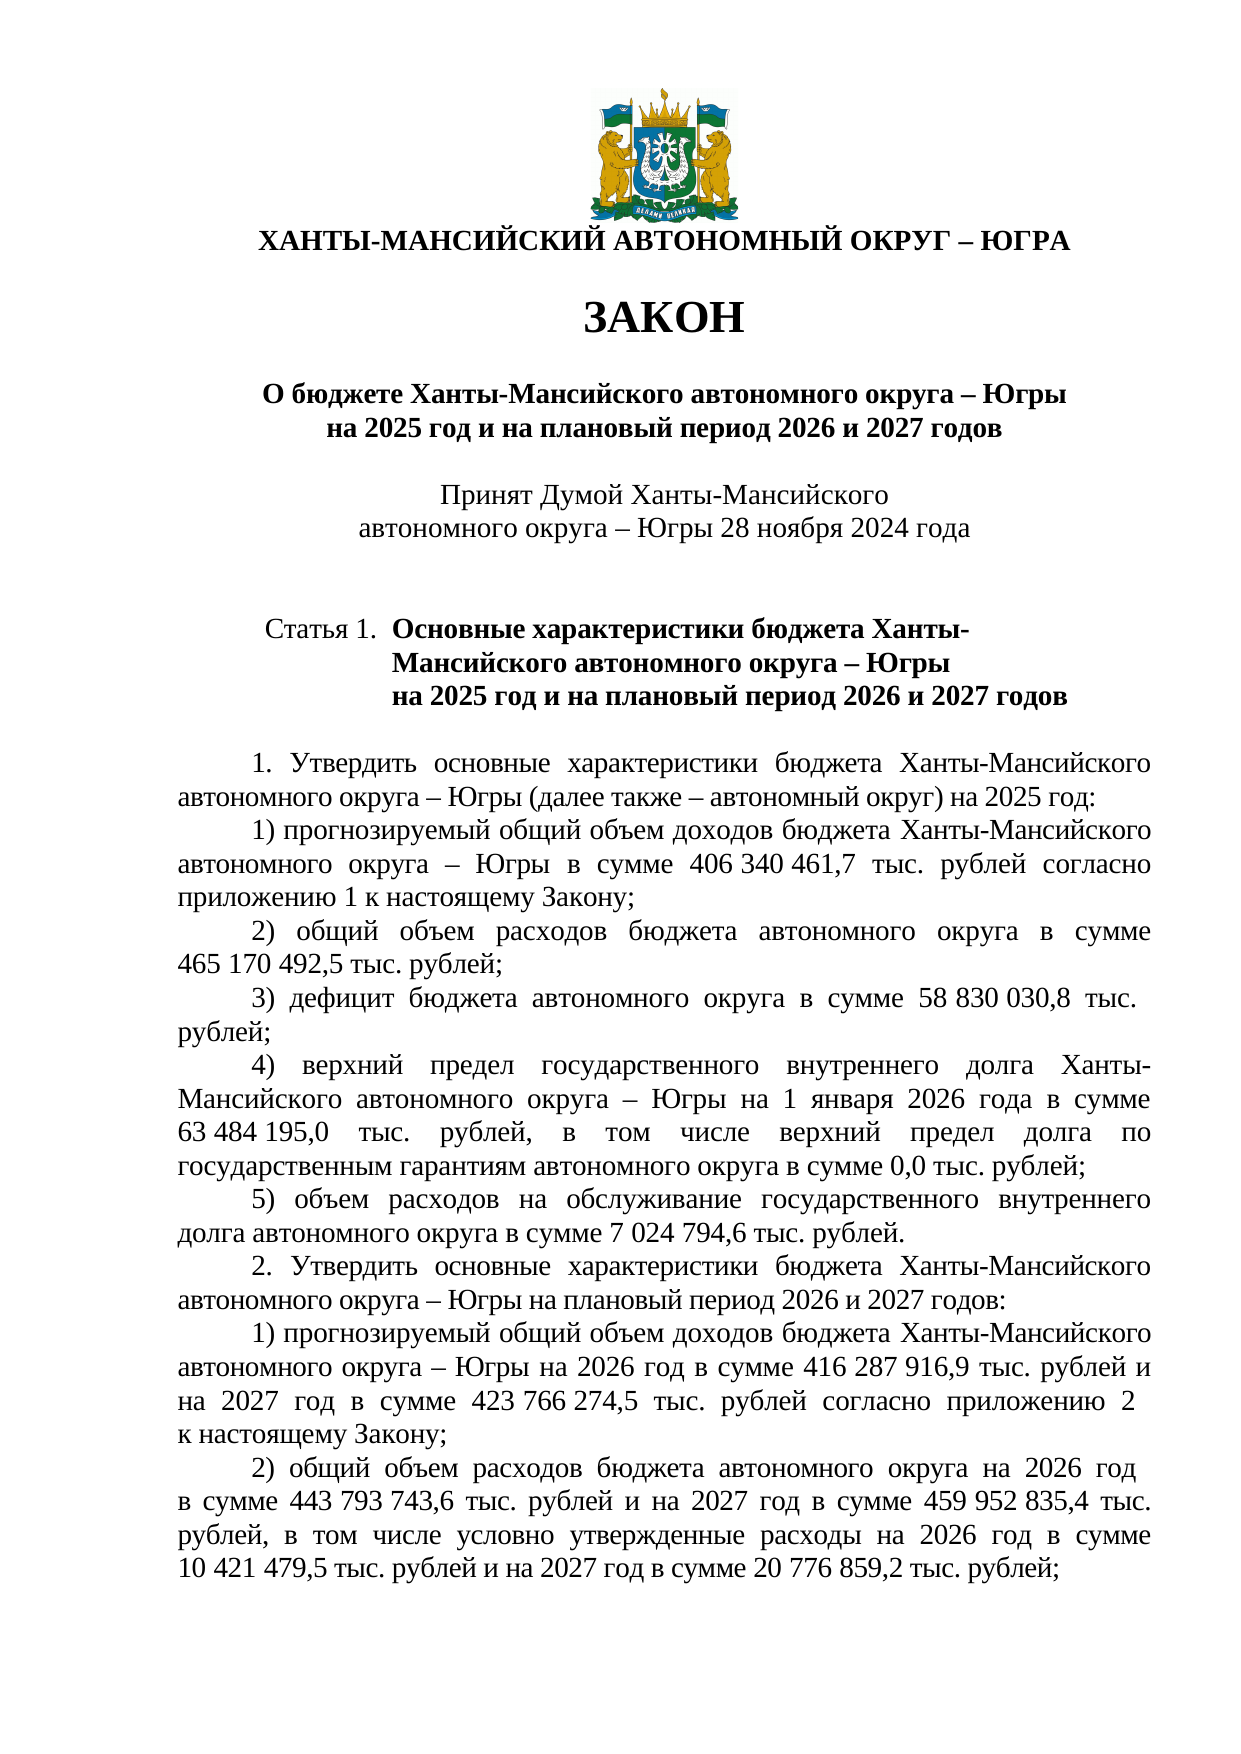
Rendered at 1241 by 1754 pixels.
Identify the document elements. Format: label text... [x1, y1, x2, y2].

text О бюджете Ханты-Мансийского автономного округа – Югры [177, 376, 1152, 410]
table_header Основные характеристики бюджета Ханты- Мансийского автономного округа – Югры на 2025 год и на плановый период 2026 и 2027 годов [380, 611, 1152, 712]
text 1. Утвердить основные характеристики бюджета Ханты-Мансийского автономного округа – Югры (далее также – автономный округ) на 2025 год: [177, 745, 1152, 812]
text ХАНТЫ-МАНСИЙСКИЙ АВТОНОМНЫЙ ОКРУГ – ЮГРА [177, 223, 1152, 257]
text 5) объем расходов на обслуживание государственного внутреннего долга автономного округа в сумме 7 024 794,6 тыс. рублей. [177, 1181, 1152, 1248]
text 2) общий объем расходов бюджета автономного округа на 2026 год в сумме 443 793 743,6 тыс. рублей и на 2027 год в сумме 459 952 835,4 тыс. рублей, в том числе условно утвержденные расходы на 2026 год в сумме 10 421 479,5 тыс. рублей и на 2027 год в сумме 20 776 859,2 тыс. рублей; [177, 1450, 1152, 1584]
picture [590, 88, 739, 223]
table_header Статья 1. [177, 611, 380, 712]
text 2) общий объем расходов бюджета автономного округа в сумме 465 170 492,5 тыс. рублей; [177, 913, 1152, 980]
text 1) прогнозируемый общий объем доходов бюджета Ханты-Мансийского автономного округа – Югры в сумме 406 340 461,7 тыс. рублей согласно приложению 1 к настоящему Закону; [177, 812, 1152, 913]
text 1) прогнозируемый общий объем доходов бюджета Ханты-Мансийского автономного округа – Югры на 2026 год в сумме 416 287 916,9 тыс. рублей и на 2027 год в сумме 423 766 274,5 тыс. рублей согласно приложению 2 к настоящему Закону; [177, 1316, 1152, 1450]
text 2. Утвердить основные характеристики бюджета Ханты-Мансийского автономного округа – Югры на плановый период 2026 и 2027 годов: [177, 1248, 1152, 1316]
text ЗАКОН [177, 290, 1152, 343]
text автономного округа – Югры 28 ноября 2024 года [177, 511, 1152, 544]
text 3) дефицит бюджета автономного округа в сумме 58 830 030,8 тыс. рублей; [177, 980, 1152, 1047]
text на 2025 год и на плановый период 2026 и 2027 годов [177, 410, 1152, 443]
text 4) верхний предел государственного внутреннего долга Ханты-Мансийского автономного округа – Югры на 1 января 2026 года в сумме 63 484 195,0 тыс. рублей, в том числе верхний предел долга по государственным гарантиям автономного округа в сумме 0,0 тыс. рублей; [177, 1047, 1152, 1181]
text Принят Думой Ханты-Мансийского [177, 477, 1152, 511]
